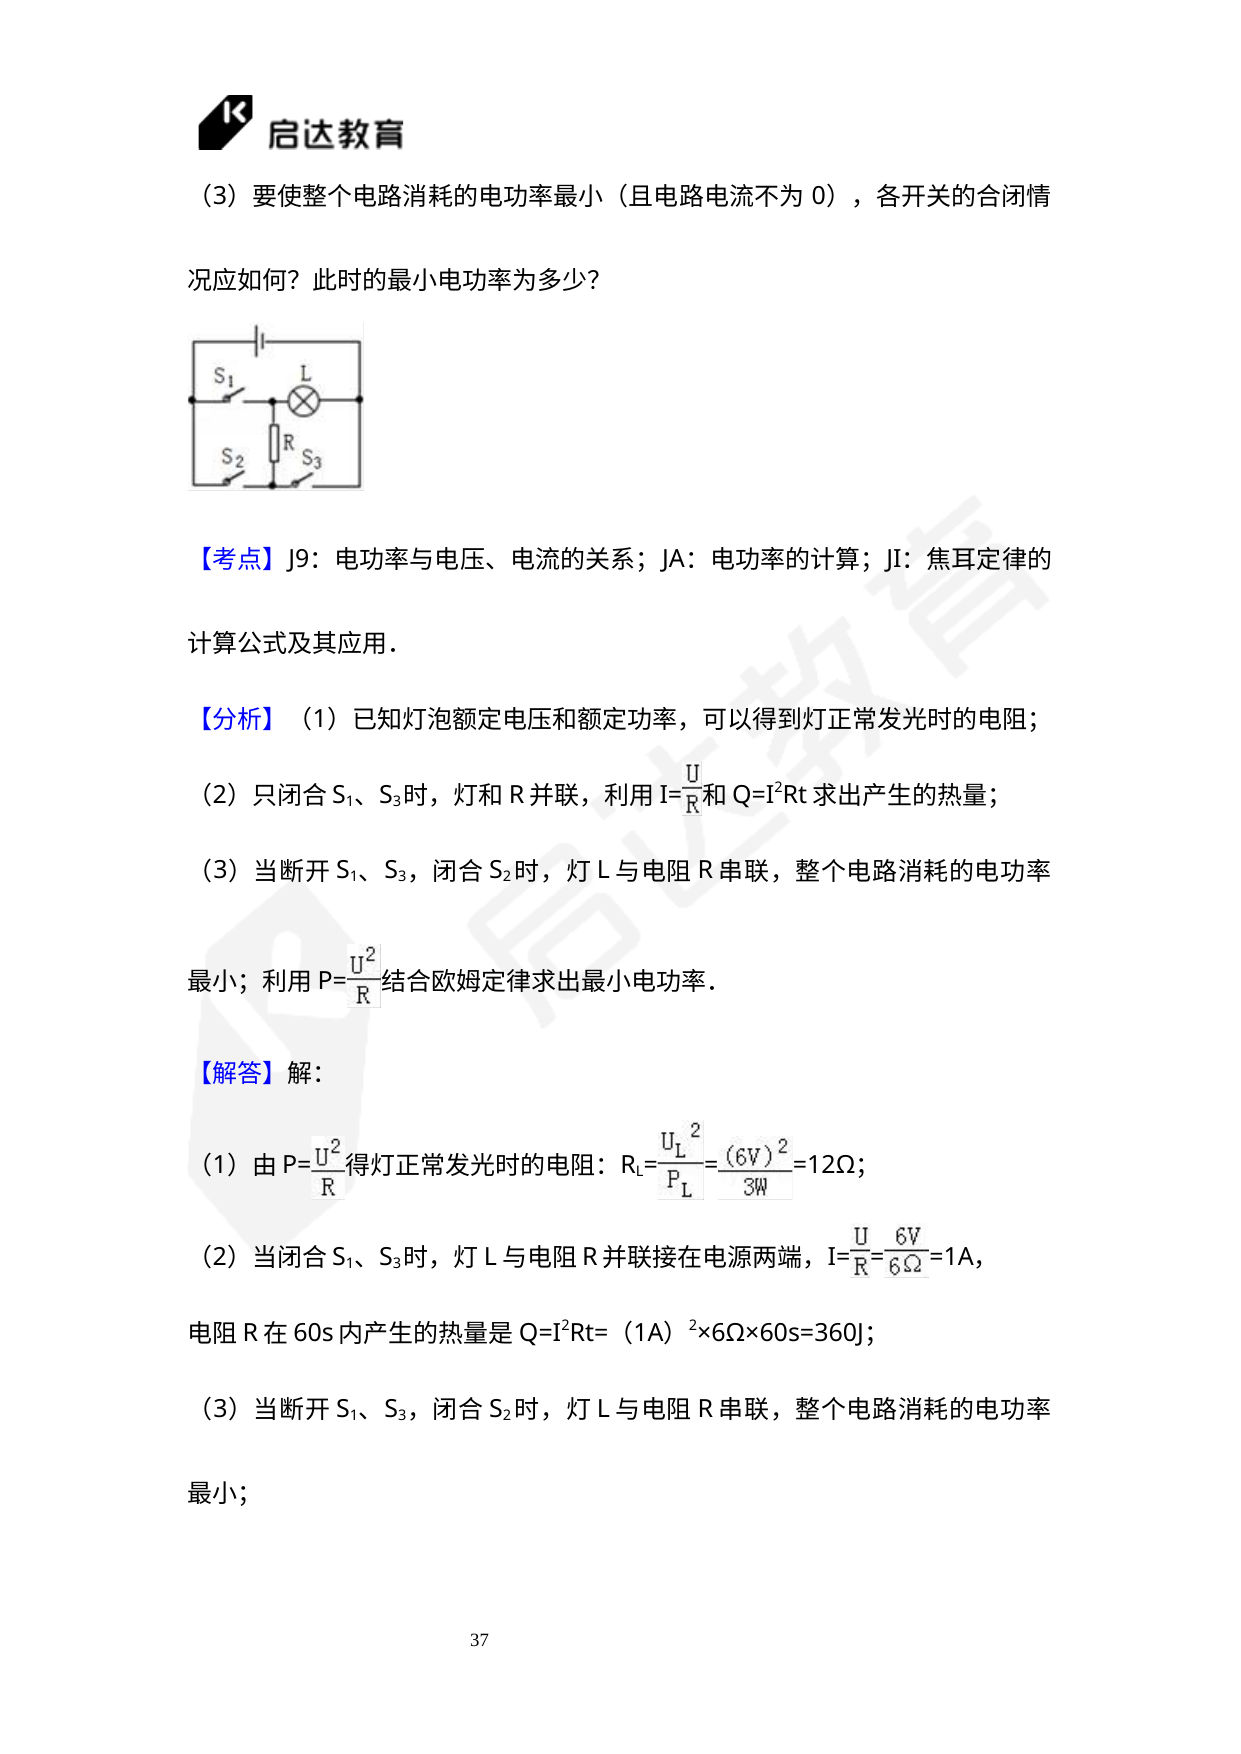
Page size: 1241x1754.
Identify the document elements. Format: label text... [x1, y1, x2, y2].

picture [198, 95, 404, 150]
picture [311, 1136, 345, 1200]
picture [850, 1223, 871, 1278]
text （3）当断开S1、S3，闭合S2时，灯L与电阻R串联，整个电路消耗的电功率最小；利用P=结合欧姆定律求出最小电功率． [187, 837, 1053, 1028]
text （2）只闭合S1、S3时，灯和R并联，利用I=和Q=I2Rt求出产生的热量； [187, 761, 1053, 826]
text （2）当闭合S1、S3时，灯L与电阻R并联接在电源两端，I===1A， [187, 1223, 1053, 1288]
picture [187, 322, 364, 491]
text （3）当断开S1、S3，闭合S2时，灯L与电阻R串联，整个电路消耗的电功率最小； [187, 1375, 1053, 1524]
picture [682, 761, 702, 816]
text 【解答】解： [187, 1039, 1053, 1104]
picture [657, 1120, 704, 1200]
text （1）由P=得灯正常发光时的电阻：RL===12Ω； [187, 1115, 1053, 1213]
text （3）要使整个电路消耗的电功率最小（且电路电流不为0），各开关的合闭情况应如何？此时的最小电功率为多少？ [187, 162, 1053, 311]
text 【考点】J9：电功率与电压、电流的关系；JA：电功率的计算；JI：焦耳定律的计算公式及其应用． [187, 525, 1053, 674]
text 【分析】（1）已知灯泡额定电压和额定功率，可以得到灯正常发光时的电阻； [187, 685, 1053, 750]
picture [718, 1136, 793, 1200]
text 电阻R在60s内产生的热量是Q=I2Rt=（1A）2×6Ω×60s=360J； [187, 1299, 1053, 1364]
picture [884, 1223, 929, 1278]
picture [347, 944, 381, 1008]
